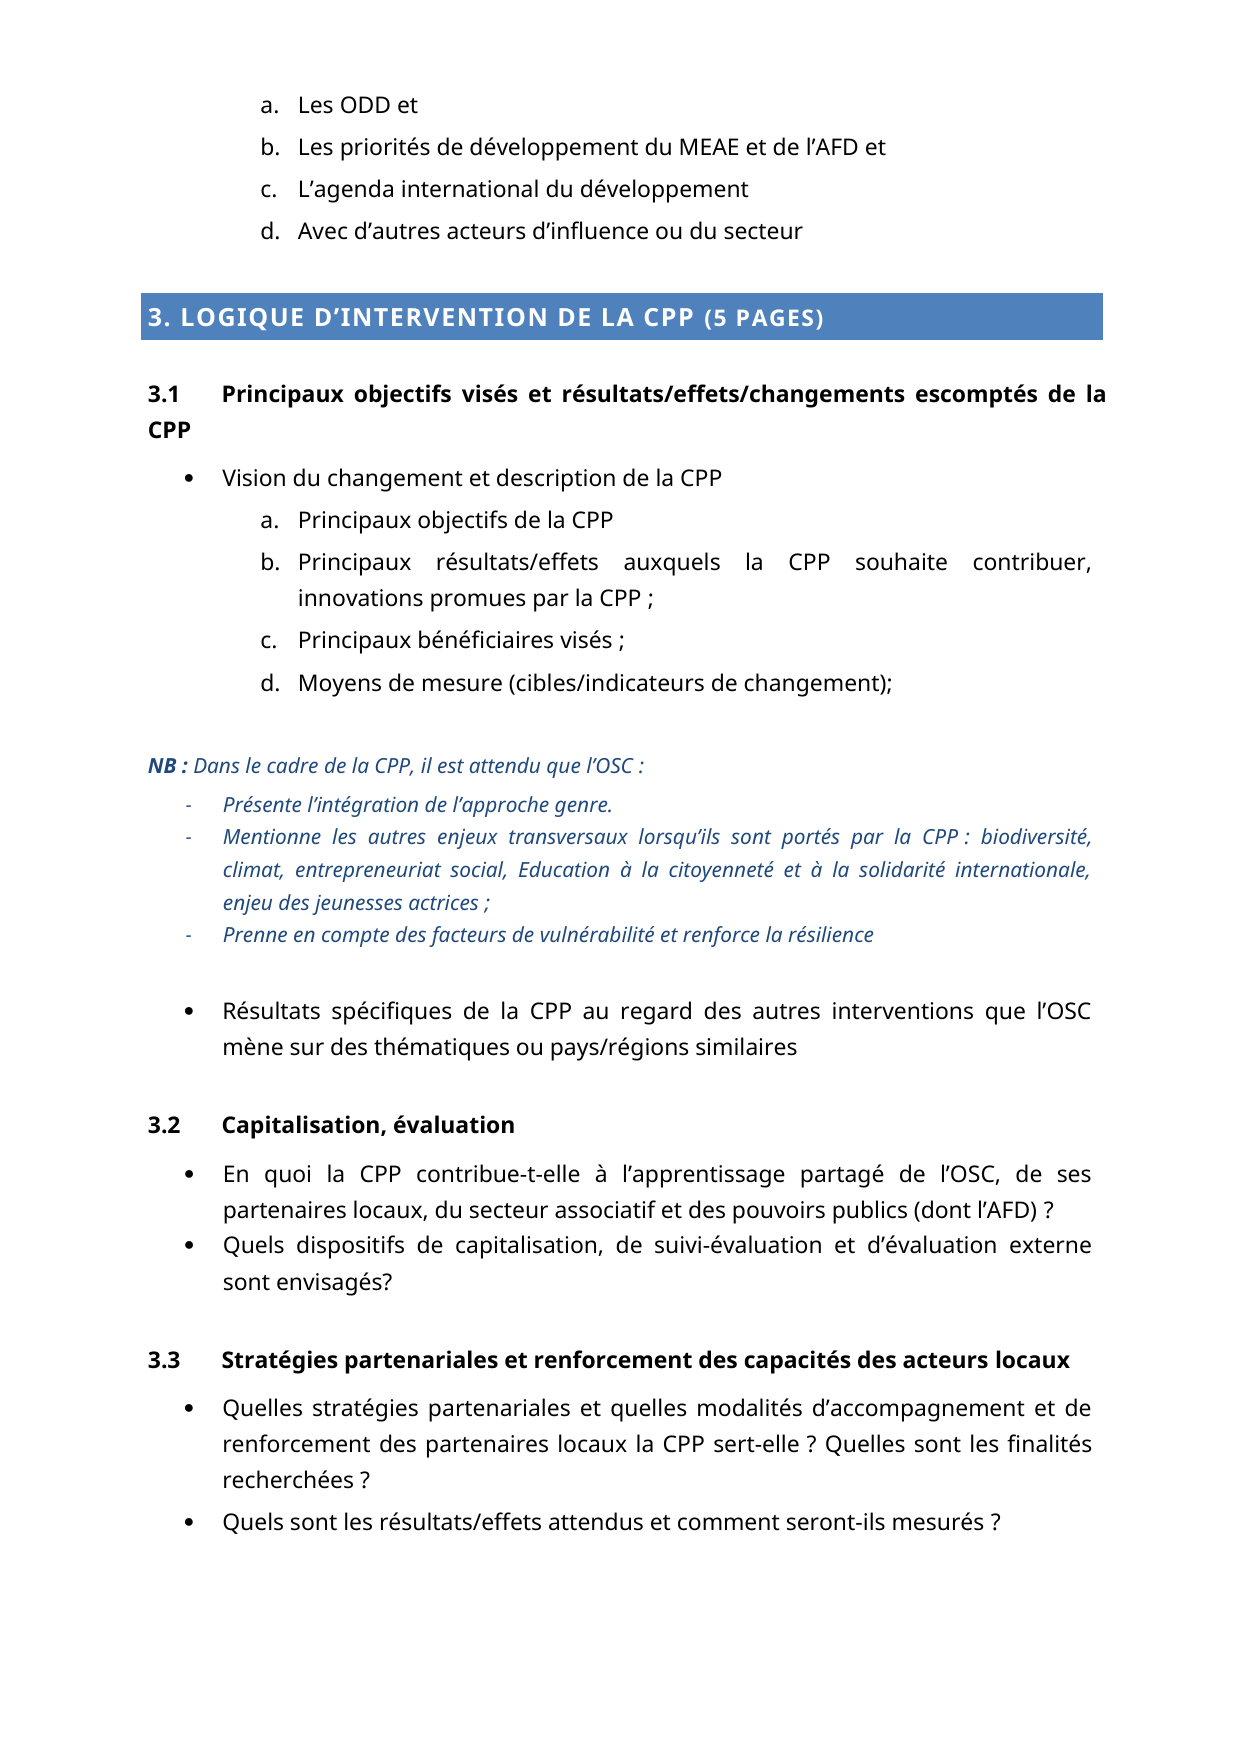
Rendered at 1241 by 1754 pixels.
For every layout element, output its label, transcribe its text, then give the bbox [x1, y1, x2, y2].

list Moyens de mesure (cibles/indicateurs de changement); [260, 667, 1093, 698]
text 3.2 Capitalisation, évaluation [148, 1109, 1093, 1140]
list L’agenda international du développement [260, 173, 1093, 204]
list Quelles stratégies partenariales et quelles modalités d’accompagnement et de renforcement des partenaires locaux la CPP sert-elle ? Quelles sont les finalités recherchées ? [185, 1392, 1093, 1495]
list Avec d’autres acteurs d’influence ou du secteur [260, 215, 1093, 246]
list Les priorités de développement du MEAE et de l’AFD et [260, 131, 1093, 162]
list Les ODD et [260, 89, 1093, 120]
text NB : Dans le cadre de la CPP, il est attendu que l’OSC : [148, 751, 1093, 779]
list Principaux objectifs de la CPP [260, 504, 1093, 535]
list Mentionne les autres enjeux transversaux lorsqu’ils sont portés par la CPP : biodiversité, climat, entrepreneuriat social, Education à la citoyenneté et à la solidarité internationale, enjeu des jeunesses actrices ; [185, 822, 1093, 916]
list Quels dispositifs de capitalisation, de suivi-évaluation et d’évaluation externe sont envisagés? [185, 1229, 1093, 1297]
text 3.3 Stratégies partenariales et renforcement des capacités des acteurs locaux [148, 1343, 1107, 1375]
list Principaux résultats/effets auxquels la CPP souhaite contribuer, innovations promues par la CPP ; [260, 546, 1093, 613]
list Présente l’intégration de l’approche genre. [185, 790, 1093, 818]
list Prenne en compte des facteurs de vulnérabilité et renforce la résilience [185, 920, 1093, 949]
text 3.1 Principaux objectifs visés et résultats/effets/changements escomptés de la CPP [148, 378, 1107, 445]
list Quels sont les résultats/effets attendus et comment seront-ils mesurés ? [185, 1506, 1093, 1537]
list Vision du changement et description de la CPP [185, 462, 1093, 493]
list Résultats spécifiques de la CPP au regard des autres interventions que l’OSC mène sur des thématiques ou pays/régions similaires [185, 995, 1093, 1062]
text 3. logique d’intervention de la CPP (5 pagEs) [148, 300, 1097, 334]
list En quoi la CPP contribue-t-elle à l’apprentissage partagé de l’OSC, de ses partenaires locaux, du secteur associatif et des pouvoirs publics (dont l’AFD) ? [185, 1158, 1093, 1225]
list Principaux bénéficiaires visés ; [260, 624, 1093, 656]
